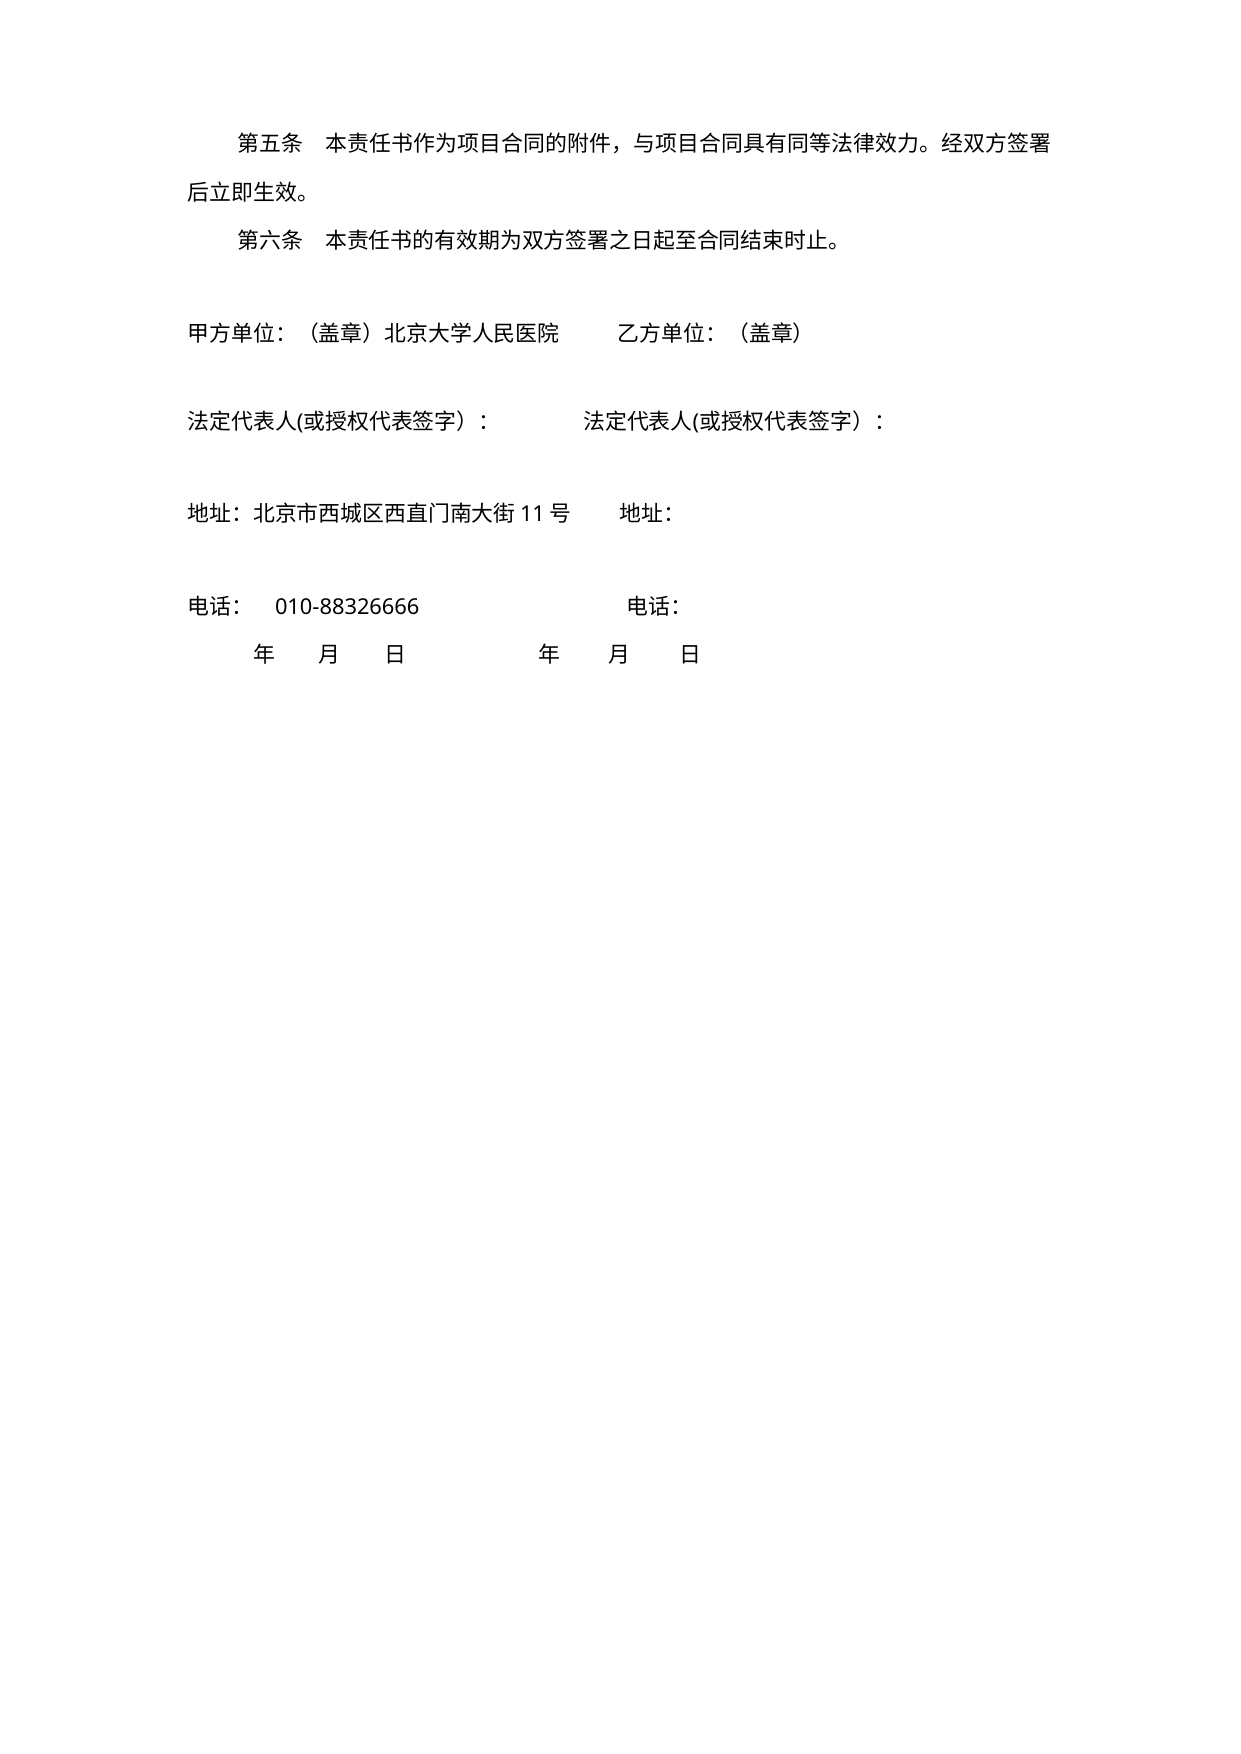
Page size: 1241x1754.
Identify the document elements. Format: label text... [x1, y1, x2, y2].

text 法定代表人(或授权代表签字）： 法定代表人(或授权代表签字）： [187, 404, 1053, 436]
text 第五条 本责任书作为项目合同的附件，与项目合同具有同等法律效力。经双方签署后立即生效。 [187, 126, 1053, 207]
text 电话： 010-88326666 电话： [187, 589, 1053, 621]
text 年 月 日 年 月 日 [187, 637, 1053, 668]
text 地址：北京市西城区西直门南大街11号 地址： [187, 496, 1053, 528]
text 甲方单位：（盖章）北京大学人民医院 乙方单位：（盖章） [187, 316, 1053, 347]
text 第六条 本责任书的有效期为双方签署之日起至合同结束时止。 [187, 223, 1053, 255]
